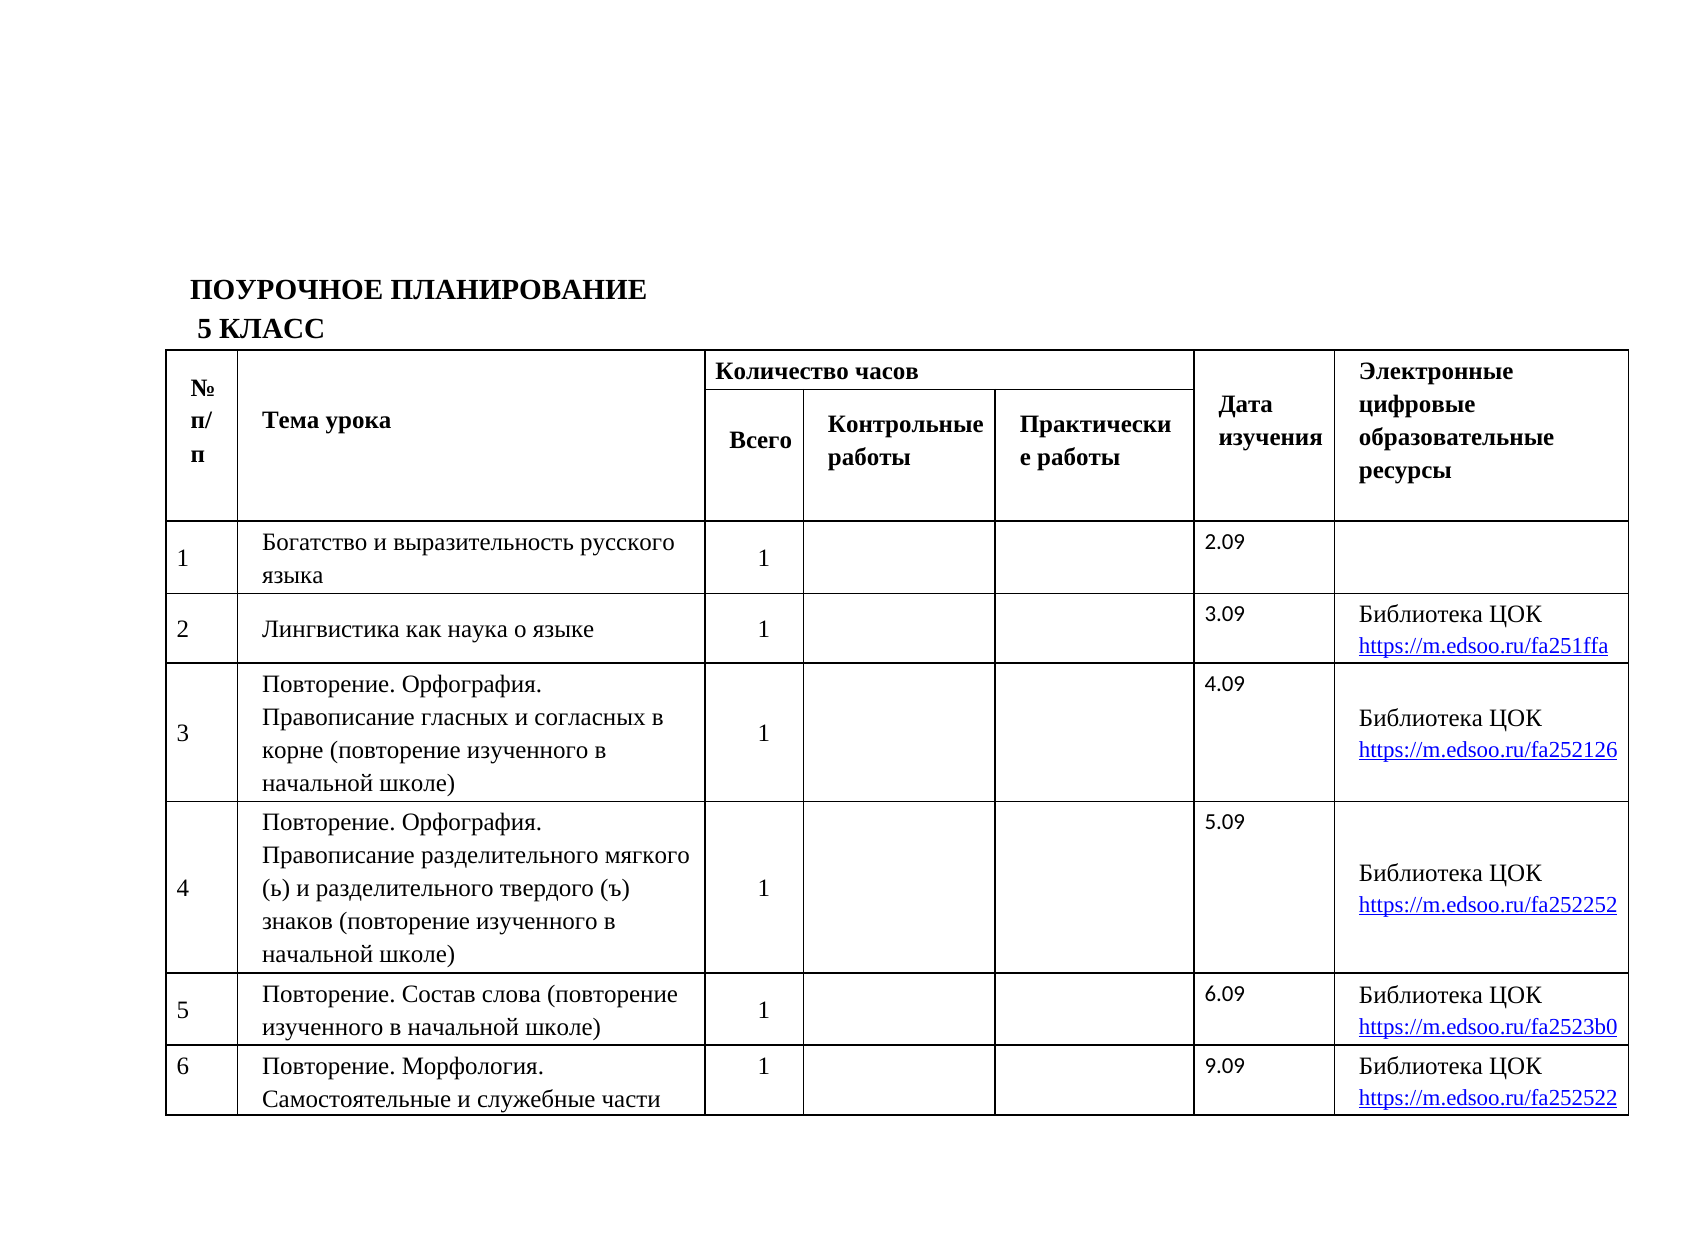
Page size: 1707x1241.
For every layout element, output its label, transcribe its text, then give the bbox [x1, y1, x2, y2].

table_cell Всего [706, 390, 803, 520]
table_cell [996, 522, 1193, 592]
table_cell [996, 594, 1193, 662]
table_header Электронные цифровые образовательные ресурсы [1335, 351, 1628, 520]
table_cell 6.09 [1195, 974, 1334, 1044]
text 5 КЛАСС [190, 311, 1618, 344]
table_cell [804, 1046, 994, 1114]
table_cell 9.09 [1195, 1046, 1334, 1114]
table_cell 5 [167, 974, 237, 1044]
table_cell Практические работы [996, 390, 1193, 520]
table_cell 5.09 [1195, 802, 1334, 972]
table_cell 2 [167, 594, 237, 662]
table_cell 4 [167, 802, 237, 972]
table_cell Повторение. Орфография. Правописание разделительного мягкого (ь) и разделительного твердого (ъ) знаков (повторение изученного в начальной школе) [238, 802, 704, 972]
table_cell [804, 802, 994, 972]
table_cell Библиотека ЦОК https://m.edsoo.ru/fa252126 [1335, 664, 1628, 801]
table_header Количество часов [706, 351, 1193, 389]
table_cell Повторение. Орфография. Правописание гласных и согласных в корне (повторение изученного в начальной школе) [238, 664, 704, 801]
table_cell Библиотека ЦОК https://m.edsoo.ru/fa252252 [1335, 802, 1628, 972]
table_cell Лингвистика как наука о языке [238, 594, 704, 662]
table_cell 3.09 [1195, 594, 1334, 662]
table_header Дата изучения [1195, 351, 1334, 520]
table_cell [804, 522, 994, 592]
table_cell [804, 664, 994, 801]
table_cell 4.09 [1195, 664, 1334, 801]
table_cell 1 [706, 664, 803, 801]
table_cell 1 [706, 974, 803, 1044]
table_cell 3 [167, 664, 237, 801]
table_cell [996, 1046, 1193, 1114]
table_cell [804, 594, 994, 662]
table_cell [996, 802, 1193, 972]
table_cell [996, 664, 1193, 801]
table_cell 1 [706, 594, 803, 662]
text ПОУРОЧНОЕ ПЛАНИРОВАНИЕ [190, 272, 1618, 306]
table_cell [996, 974, 1193, 1044]
table_cell [1335, 522, 1628, 592]
table_cell [804, 974, 994, 1044]
table_cell 1 [167, 522, 237, 592]
table_cell 1 [706, 1046, 803, 1114]
table_cell 1 [706, 522, 803, 592]
table_cell Библиотека ЦОК https://m.edsoo.ru/fa2523b0 [1335, 974, 1628, 1044]
table_header № п/п [167, 351, 237, 520]
table_cell 1 [706, 802, 803, 972]
table_cell Повторение. Состав слова (повторение изученного в начальной школе) [238, 974, 704, 1044]
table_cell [1335, 1046, 1628, 1114]
table_cell Библиотека ЦОК https://m.edsoo.ru/fa251ffa [1335, 594, 1628, 662]
table_cell 6 [167, 1046, 237, 1114]
table_header Тема урока [238, 351, 704, 520]
table_cell Богатство и выразительность русского языка [238, 522, 704, 592]
table_cell 2.09 [1195, 522, 1334, 592]
table_cell Контрольные работы [804, 390, 994, 520]
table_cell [238, 1046, 704, 1114]
